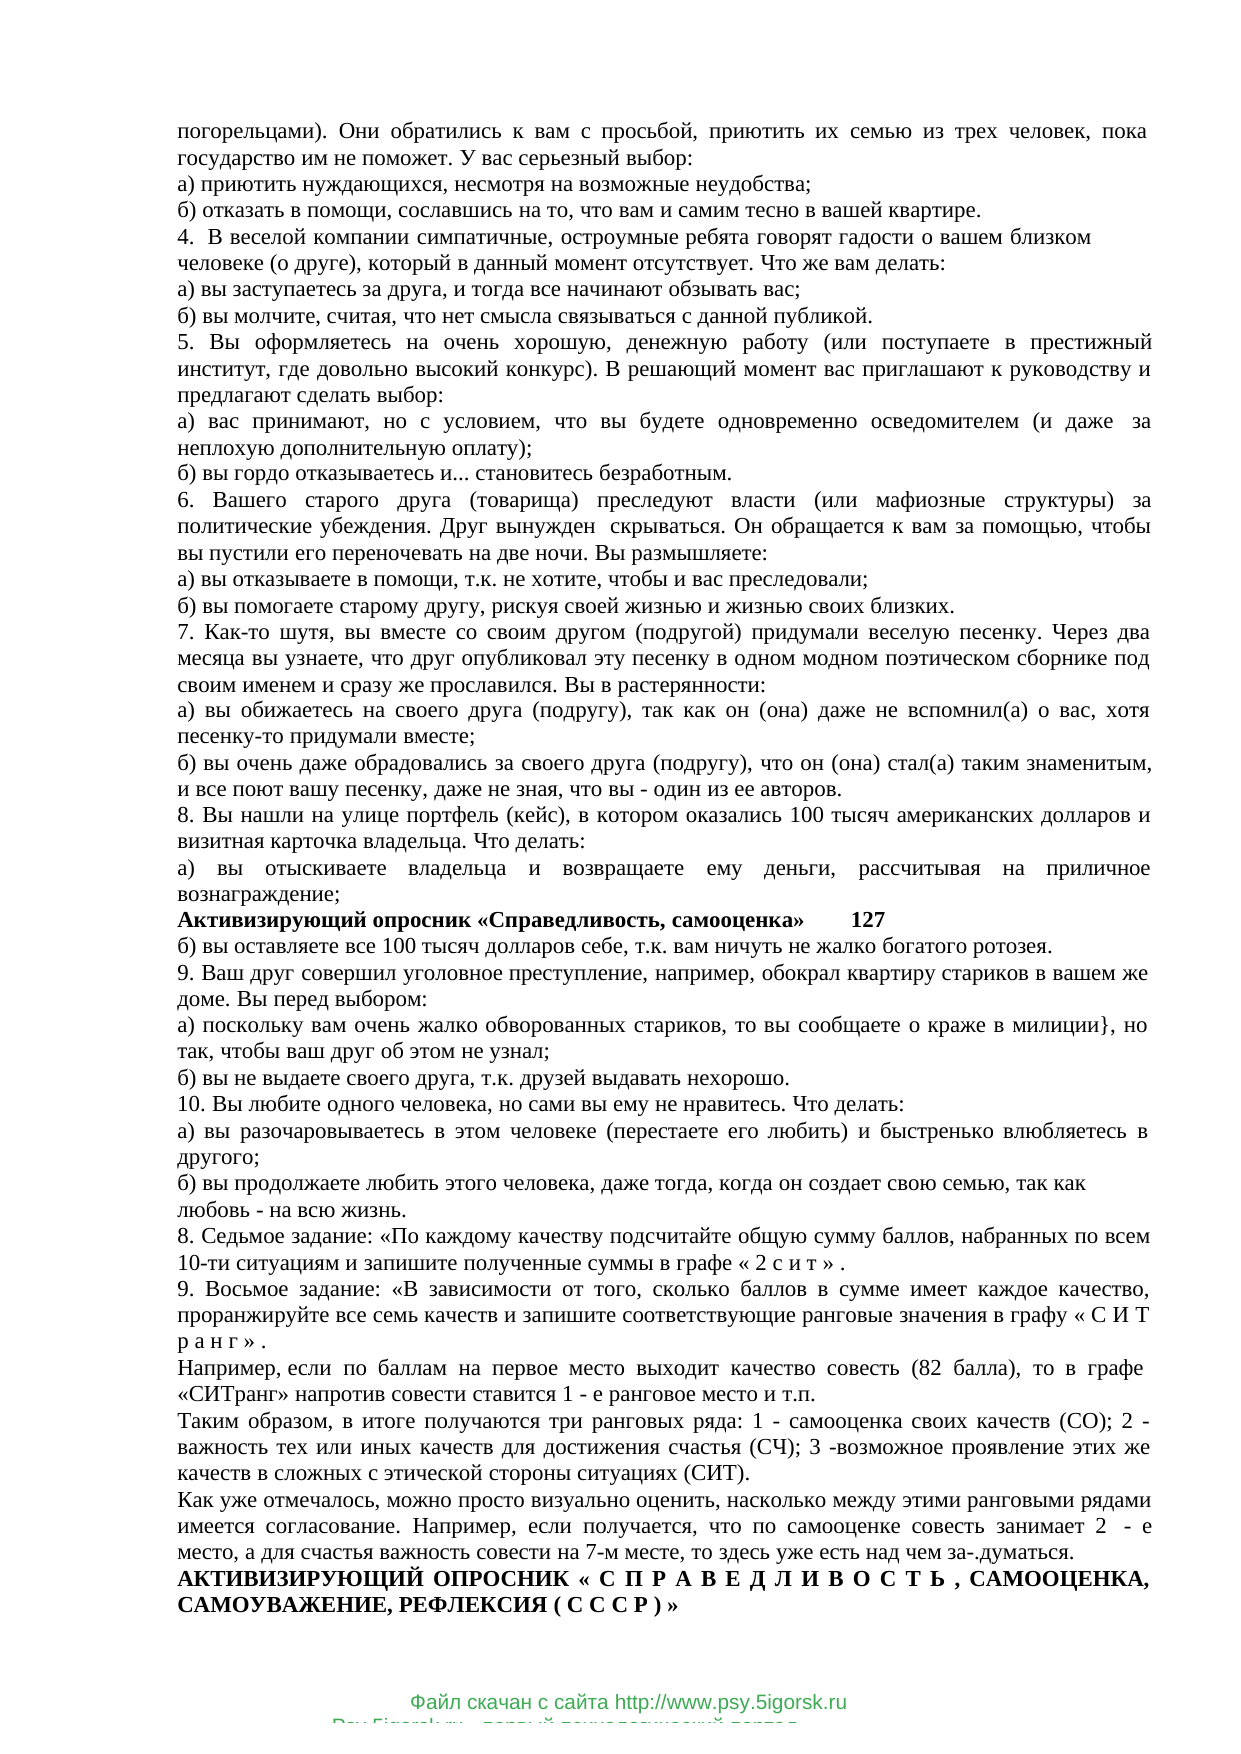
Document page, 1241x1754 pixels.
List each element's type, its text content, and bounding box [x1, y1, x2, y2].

list Вы нашли на улице портфель (кейс), в котором оказались 100 тысяч американских долларов и визитная карточка владельца. Что делать: [177, 802, 1152, 854]
text б) вы помогаете старому другу, рискуя своей жизнью и жизнью своих близких. [177, 592, 1240, 618]
subtitle Активизирующий опросник «Справедливость, самооценка» 127 [177, 907, 1240, 933]
list Как-то шутя, вы вместе со своим другом (подругой) придумали веселую песенку. Через два месяца вы узнаете, что друг опубликовал эту песенку в одном модном поэтическом сборнике под своим именем и сразу же прославился. Вы в растерянности: [177, 618, 1152, 697]
text а) приютить нуждающихся, несмотря на возможные неудобства; [177, 170, 1240, 196]
text б) вы не выдаете своего друга, т.к. друзей выдавать нехорошо. [177, 1064, 1240, 1090]
subtitle АКТИВИЗИРУЮЩИЙ ОПРОСНИК « С П Р А В Е Д Л И В О С Т Ь , САМООЦЕНКА, САМОУВАЖЕНИЕ, РЕФЛЕКСИЯ ( С С С Р ) » [177, 1565, 1152, 1618]
text б) вы молчите, считая, что нет смысла связываться с данной публикой. [177, 302, 1240, 328]
list Вашего старого друга (товарища) преследуют власти (или мафиозные структуры) за политические убеждения. Друг вынужден скрываться. Он обращается к вам за помощью, чтобы вы пустили его переночевать на две ночи. Вы размышляете: [177, 486, 1152, 565]
list Ваш друг совершил уголовное преступление, например, обокрал квартиру стариков в вашем же доме. Вы перед выбором: [177, 959, 1152, 1011]
text Как уже отмечалось, можно просто визуально оценить, насколько между этими ранговыми рядами имеется согласование. Например, если получается, что по самооценке совесть занимает 2 - е место, а для счастья важность совести на 7-м месте, то здесь уже есть над чем за-.думаться. [177, 1486, 1153, 1565]
text б) отказать в помощи, сославшись на то, что вам и самим тесно в вашей квартире. [177, 196, 1240, 222]
text а) поскольку вам очень жалко обворованных стариков, то вы сообщаете о краже в милиции}, но так, чтобы ваш друг об этом не узнал; [177, 1011, 1153, 1064]
text б) вы продолжаете любить этого человека, даже тогда, когда он создает свою семью, так как любовь - на всю жизнь. [177, 1169, 1153, 1222]
text а) вы заступаетесь за друга, и тогда все начинают обзывать вас; [177, 275, 1240, 302]
text б) вы очень даже обрадовались за своего друга (подругу), что он (она) стал(а) таким знаменитым, и все поют вашу песенку, даже не зная, что вы - один из ее авторов. [177, 749, 1153, 802]
list Седьмое задание: «По каждому качеству подсчитайте общую сумму баллов, набранных по всем 10-ти ситуациям и запишите полученные суммы в графе « 2 с и т » . [177, 1222, 1152, 1275]
text Таким образом, в итоге получаются три ранговых ряда: 1 - самооценка своих качеств (СО); 2 - важность тех или иных качеств для достижения счастья (СЧ); 3 -возможное проявление этих же качеств в сложных с этической стороны ситуациях (СИТ). [177, 1407, 1152, 1486]
text б) вы гордо отказываетесь и... становитесь безработным. [177, 460, 1240, 486]
text погорельцами). Они обратились к вам с просьбой, приютить их семью из трех человек, пока государство им не поможет. У вас серьезный выбор: [177, 117, 1240, 170]
list Восьмое задание: «В зависимости от того, сколько баллов в сумме имеет каждое качество, проранжируйте все семь качеств и запишите соответствующие ранговые значения в графу « С И Т р а н г » . [177, 1275, 1152, 1354]
list Вы любите одного человека, но сами вы ему не нравитесь. Что делать: [177, 1090, 1240, 1117]
text «СИТранг» напротив совести ставится 1 - е ранговое место и т.п. [177, 1380, 1240, 1407]
list В веселой компании симпатичные, остроумные ребята говорят гадости о вашем близком человеке (о друге), который в данный момент отсутствует. Что же вам делать: [177, 223, 1152, 275]
list Вы оформляетесь на очень хорошую, денежную работу (или поступаете в престижный институт, где довольно высокий конкурс). В решающий момент вас приглашают к руководству и предлагают сделать выбор: [177, 328, 1152, 407]
text а) вы обижаетесь на своего друга (подругу), так как он (она) даже не вспомнил(а) о вас, хотя песенку-то придумали вместе; [177, 697, 1152, 749]
text а) вы отыскиваете владельца и возвращаете ему деньги, рассчитывая на приличное вознаграждение; [177, 854, 1152, 907]
text Например, если по баллам на первое место выходит качество совесть (82 балла), то в графе [177, 1354, 1240, 1380]
text а) вас принимают, но с условием, что вы будете одновременно осведомителем (и даже за неплохую дополнительную оплату); [177, 407, 1152, 460]
text б) вы оставляете все 100 тысяч долларов себе, т.к. вам ничуть не жалко богатого ротозея. [177, 933, 1240, 959]
text а) вы разочаровываетесь в этом человеке (перестаете его любить) и быстренько влюбляетесь в другого; [177, 1117, 1153, 1169]
text а) вы отказываете в помощи, т.к. не хотите, чтобы и вас преследовали; [177, 565, 1240, 592]
